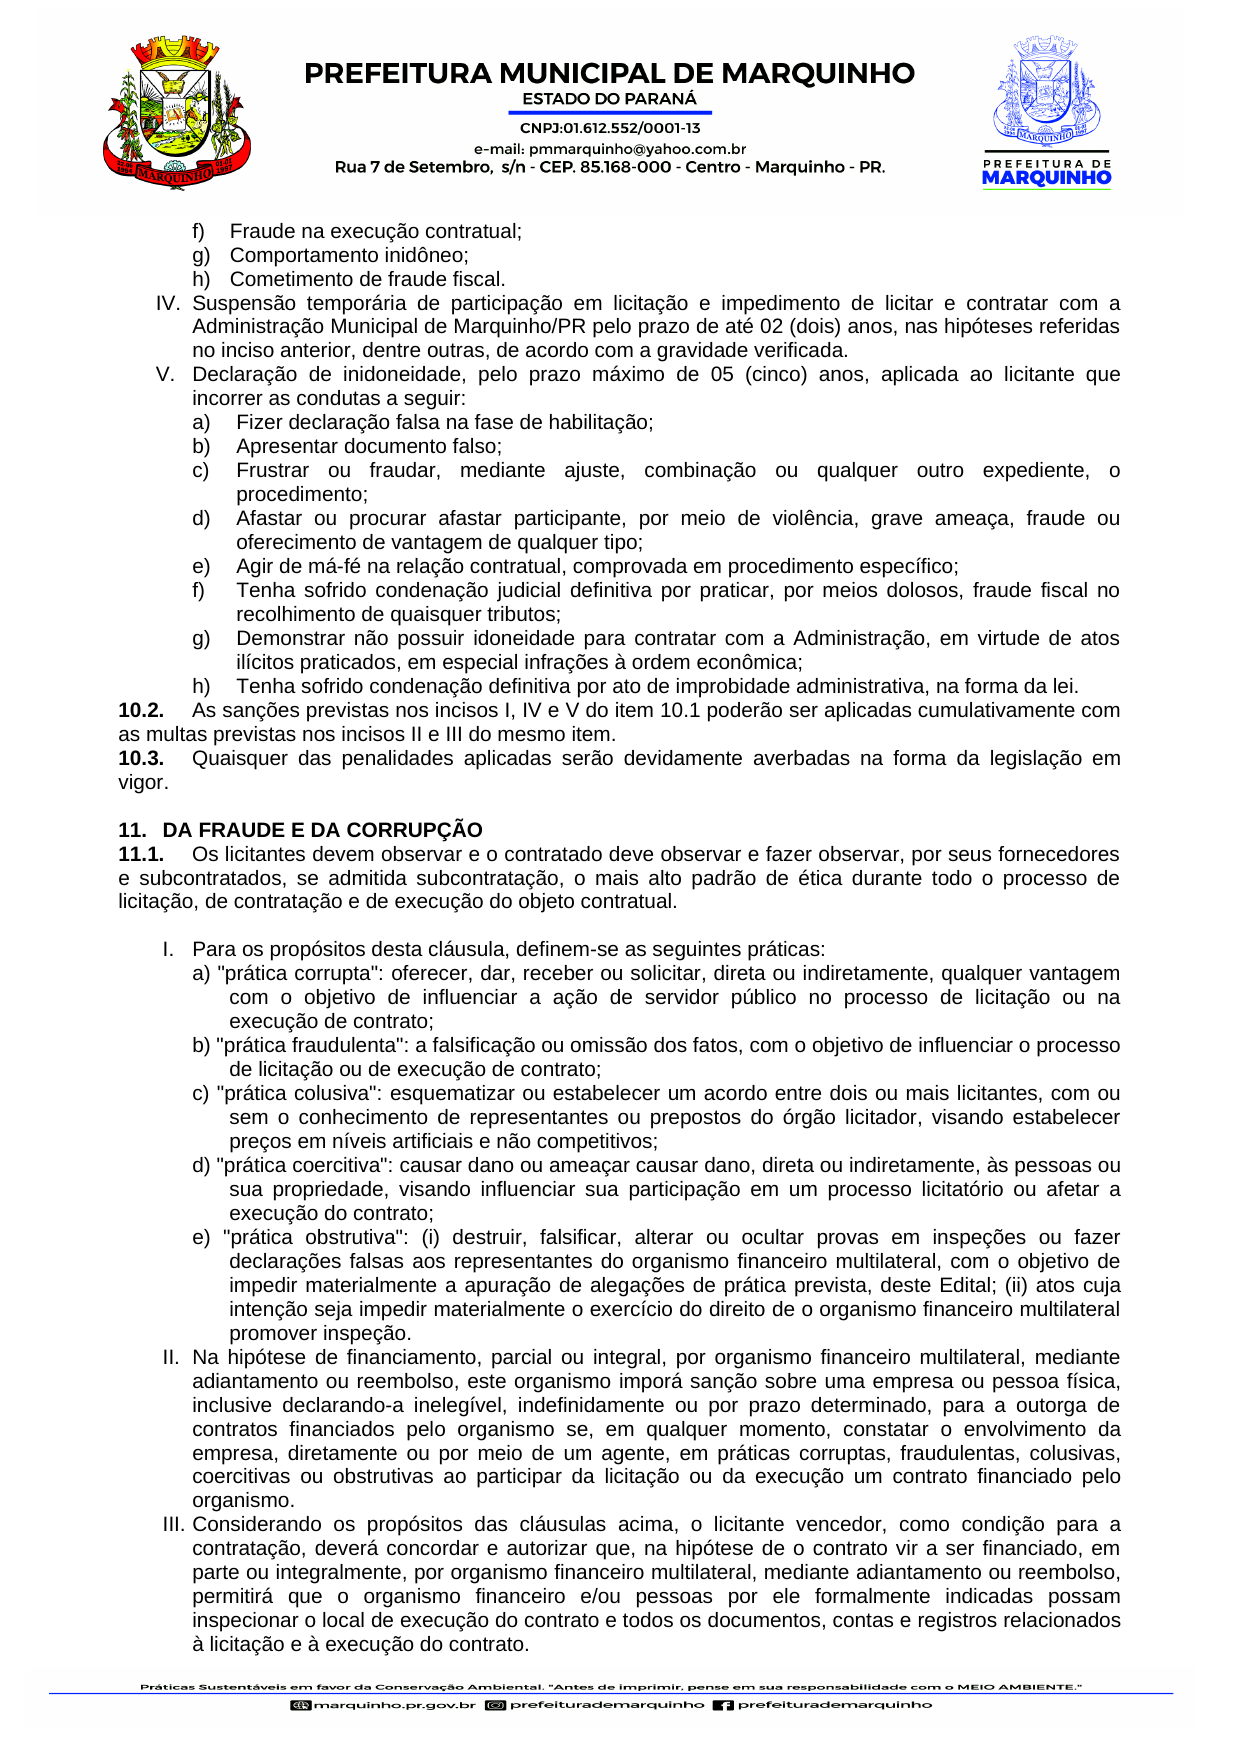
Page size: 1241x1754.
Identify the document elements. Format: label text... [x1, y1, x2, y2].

list DA FRAUDE E DA CORRUPÇÃO [118, 817, 1122, 841]
list d) "prática coercitiva": causar dano ou ameaçar causar dano, direta ou indiretamente, às pessoas ou sua propriedade, visando influenciar sua participação em um processo licitatório ou afetar a execução do contrato; [192, 1153, 1122, 1225]
list Tenha sofrido condenação definitiva por ato de improbidade administrativa, na forma da lei. [192, 674, 1122, 698]
list Frustrar ou fraudar, mediante ajuste, combinação ou qualquer outro expediente, o procedimento; [192, 458, 1122, 506]
list Demonstrar não possuir idoneidade para contratar com a Administração, em virtude de atos ilícitos praticados, em especial infrações à ordem econômica; [192, 626, 1122, 674]
list Declaração de inidoneidade, pelo prazo máximo de 05 (cinco) anos, aplicada ao licitante que incorrer as condutas a seguir: [156, 362, 1122, 410]
list Quaisquer das penalidades aplicadas serão devidamente averbadas na forma da legislação em vigor. [118, 746, 1122, 793]
list Considerando os propósitos das cláusulas acima, o licitante vencedor, como condição para a contratação, deverá concordar e autorizar que, na hipótese de o contrato vir a ser financiado, em parte ou integralmente, por organismo financeiro multilateral, mediante adiantamento ou reembolso, permitirá que o organismo financeiro e/ou pessoas por ele formalmente indicadas possam inspecionar o local de execução do contrato e todos os documentos, contas e registros relacionados à licitação e à execução do contrato. [162, 1512, 1122, 1656]
list Para os propósitos desta cláusula, definem-se as seguintes práticas: [162, 937, 1122, 961]
list Suspensão temporária de participação em licitação e impedimento de licitar e contratar com a Administração Municipal de Marquinho/PR pelo prazo de até 02 (dois) anos, nas hipóteses referidas no inciso anterior, dentre outras, de acordo com a gravidade verificada. [156, 290, 1122, 362]
list e) "prática obstrutiva": (i) destruir, falsificar, alterar ou ocultar provas em inspeções ou fazer declarações falsas aos representantes do organismo financeiro multilateral, com o objetivo de impedir materialmente a apuração de alegações de prática prevista, deste Edital; (ii) atos cuja intenção seja impedir materialmente o exercício do direito de o organismo financeiro multilateral promover inspeção. [192, 1225, 1122, 1344]
list Agir de má-fé na relação contratual, comprovada em procedimento específico; [192, 554, 1122, 578]
list Fraude na execução contratual; [192, 218, 1122, 242]
list Na hipótese de financiamento, parcial ou integral, por organismo financeiro multilateral, mediante adiantamento ou reembolso, este organismo imporá sanção sobre uma empresa ou pessoa física, inclusive declarando-a inelegível, indefinidamente ou por prazo determinado, para a outorga de contratos financiados pelo organismo se, em qualquer momento, constatar o envolvimento da empresa, diretamente ou por meio de um agente, em práticas corruptas, fraudulentas, colusivas, coercitivas ou obstrutivas ao participar da licitação ou da execução um contrato financiado pelo organismo. [162, 1344, 1122, 1512]
list Tenha sofrido condenação judicial definitiva por praticar, por meios dolosos, fraude fiscal no recolhimento de quaisquer tributos; [192, 578, 1122, 626]
picture [25, 1666, 1197, 1727]
list Afastar ou procurar afastar participante, por meio de violência, grave ameaça, fraude ou oferecimento de vantagem de qualquer tipo; [192, 506, 1122, 554]
list b) "prática fraudulenta": a falsificação ou omissão dos fatos, com o objetivo de influenciar o processo de licitação ou de execução de contrato; [192, 1033, 1122, 1081]
list Fizer declaração falsa na fase de habilitação; [192, 410, 1122, 434]
list As sanções previstas nos incisos I, IV e V do item 10.1 poderão ser aplicadas cumulativamente com as multas previstas nos incisos II e III do mesmo item. [118, 698, 1122, 746]
picture [34, 6, 1185, 216]
list Cometimento de fraude fiscal. [192, 266, 1122, 290]
list Comportamento inidôneo; [192, 242, 1122, 266]
list Apresentar documento falso; [192, 434, 1122, 458]
list Os licitantes devem observar e o contratado deve observar e fazer observar, por seus fornecedores e subcontratados, se admitida subcontratação, o mais alto padrão de ética durante todo o processo de licitação, de contratação e de execução do objeto contratual. [118, 841, 1122, 913]
list c) "prática colusiva": esquematizar ou estabelecer um acordo entre dois ou mais licitantes, com ou sem o conhecimento de representantes ou prepostos do órgão licitador, visando estabelecer preços em níveis artificiais e não competitivos; [192, 1081, 1122, 1153]
list a) "prática corrupta": oferecer, dar, receber ou solicitar, direta ou indiretamente, qualquer vantagem com o objetivo de influenciar a ação de servidor público no processo de licitação ou na execução de contrato; [192, 961, 1122, 1033]
